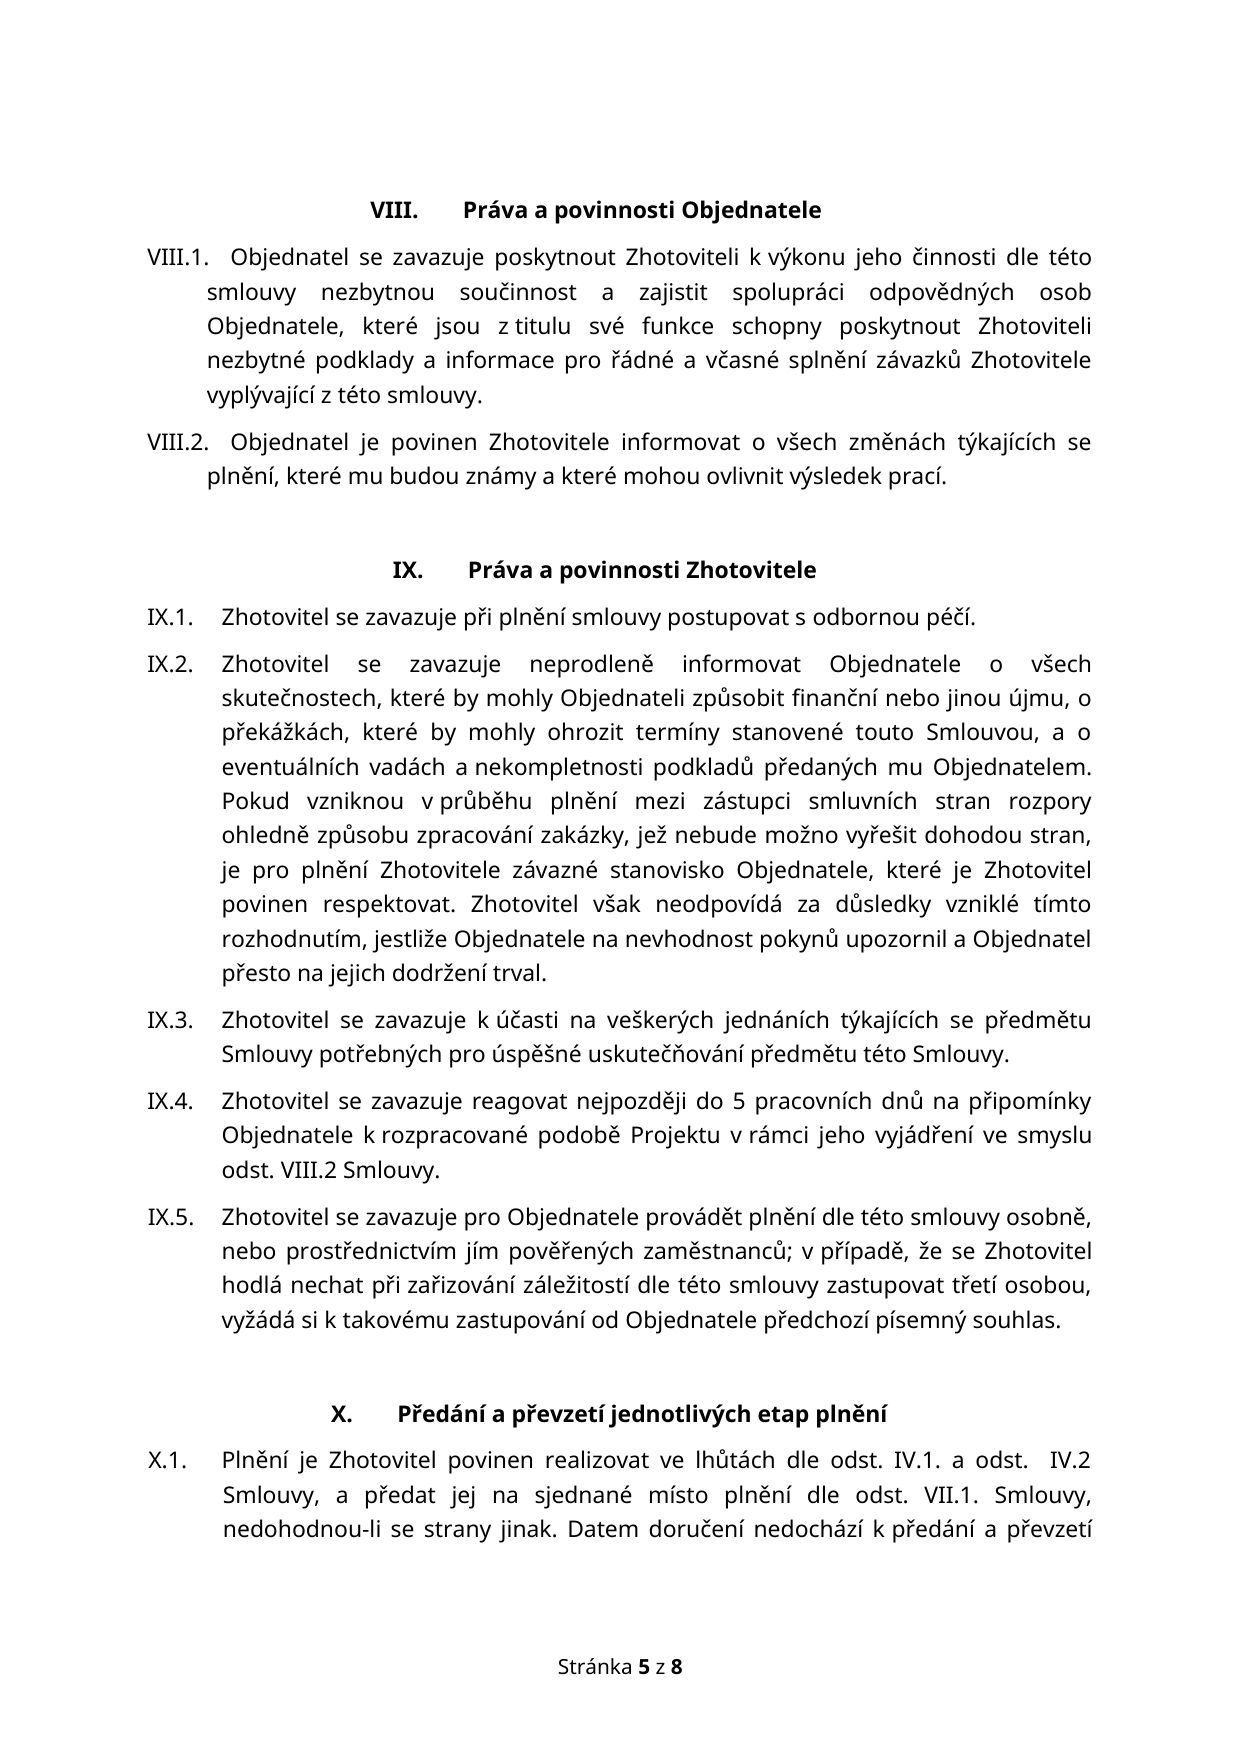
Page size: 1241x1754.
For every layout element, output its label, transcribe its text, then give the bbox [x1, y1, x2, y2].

list Objednatel je povinen Zhotovitele informovat o všech změnách týkajících se plnění, které mu budou známy a které mohou ovlivnit výsledek prací. [147, 426, 1093, 491]
list Práva a povinnosti Objednatele [148, 194, 1093, 226]
list Zhotovitel se zavazuje pro Objednatele provádět plnění dle této smlouvy osobně, nebo prostřednictvím jím pověřených zaměstnanců; v případě, že se Zhotovitel hodlá nechat při zařizování záležitostí dle této smlouvy zastupovat třetí osobou, vyžádá si k takovému zastupování od Objednatele předchozí písemný souhlas. [148, 1201, 1093, 1335]
list Zhotovitel se zavazuje při plnění smlouvy postupovat s odbornou péčí. [147, 601, 1093, 632]
list Objednatel se zavazuje poskytnout Zhotoviteli k výkonu jeho činnosti dle této smlouvy nezbytnou součinnost a zajistit spolupráci odpovědných osob Objednatele, které jsou z titulu své funkce schopny poskytnout Zhotoviteli nezbytné podklady a informace pro řádné a včasné splnění závazků Zhotovitele vyplývající z této smlouvy. [147, 241, 1093, 410]
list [148, 1444, 1093, 1544]
list Práva a povinnosti Zhotovitele [148, 554, 1093, 585]
list Zhotovitel se zavazuje reagovat nejpozději do 5 pracovních dnů na připomínky Objednatele k rozpracované podobě Projektu v rámci jeho vyjádření ve smyslu odst. VIII.2 Smlouvy. [147, 1085, 1093, 1185]
list Zhotovitel se zavazuje neprodleně informovat Objednatele o všech skutečnostech, které by mohly Objednateli způsobit finanční nebo jinou újmu, o překážkách, které by mohly ohrozit termíny stanovené touto Smlouvou, a o eventuálních vadách a nekompletnosti podkladů předaných mu Objednatelem. Pokud vzniknou v průběhu plnění mezi zástupci smluvních stran rozpory ohledně způsobu zpracování zakázky, jež nebude možno vyřešit dohodou stran, je pro plnění Zhotovitele závazné stanovisko Objednatele, které je Zhotovitel povinen respektovat. Zhotovitel však neodpovídá za důsledky vzniklé tímto rozhodnutím, jestliže Objednatele na nevhodnost pokynů upozornil a Objednatel přesto na jejich dodržení trval. [147, 648, 1093, 988]
list Předání a převzetí jednotlivých etap plnění [148, 1398, 1093, 1429]
list Zhotovitel se zavazuje k účasti na veškerých jednáních týkajících se předmětu Smlouvy potřebných pro úspěšné uskutečňování předmětu této Smlouvy. [147, 1004, 1093, 1069]
